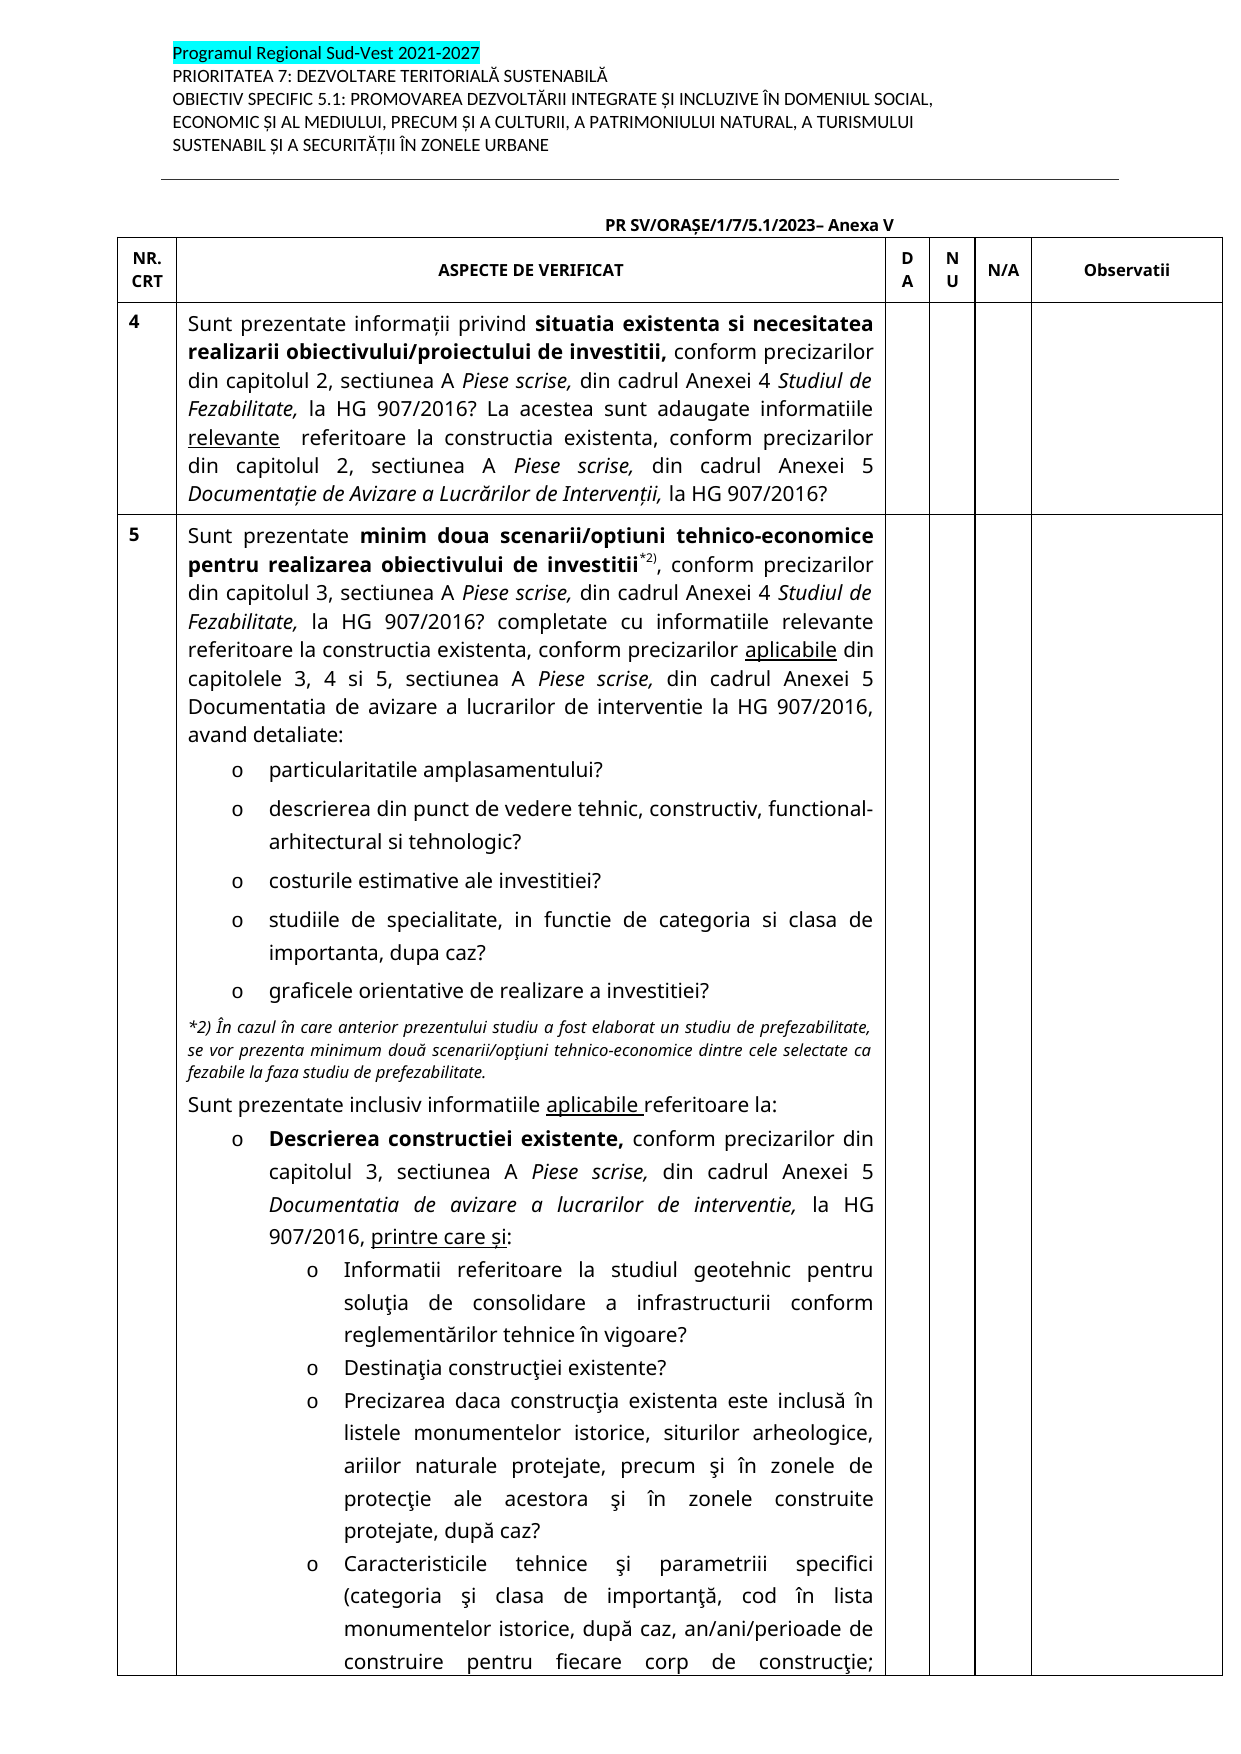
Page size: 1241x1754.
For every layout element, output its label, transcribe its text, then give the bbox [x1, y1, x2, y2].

table_cell 5 [118, 515, 176, 1675]
table_header ASPECTE DE VERIFICAT [177, 238, 885, 302]
table_cell Sunt prezentate informații privind situatia existenta si necesitatea realizarii obiectivului/proiectului de investitii, conform precizarilor din capitolul 2, sectiunea A Piese scrise, din cadrul Anexei 4 Studiul de Fezabilitate, la HG 907/2016? La acestea sunt adaugate informatiile relevante referitoare la constructia existenta, conform precizarilor din capitolul 2, sectiunea A Piese scrise, din cadrul Anexei 5 Documentaţie de Avizare a Lucrărilor de Intervenţii, la HG 907/2016? [177, 303, 885, 514]
table_header DA [886, 238, 929, 302]
table_cell [886, 515, 929, 1675]
table_cell [1032, 515, 1222, 1675]
table_cell [930, 515, 974, 1675]
table_header Observatii [1032, 238, 1222, 302]
table_cell [976, 515, 1031, 1675]
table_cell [177, 515, 885, 1675]
table_cell [886, 303, 929, 514]
table_cell [1032, 303, 1222, 514]
table_header NR. CRT [118, 238, 176, 302]
table_cell 4 [118, 303, 176, 514]
table_header N/A [976, 238, 1031, 302]
table_cell [976, 303, 1031, 514]
table_cell [930, 303, 974, 514]
table_header NU [930, 238, 974, 302]
